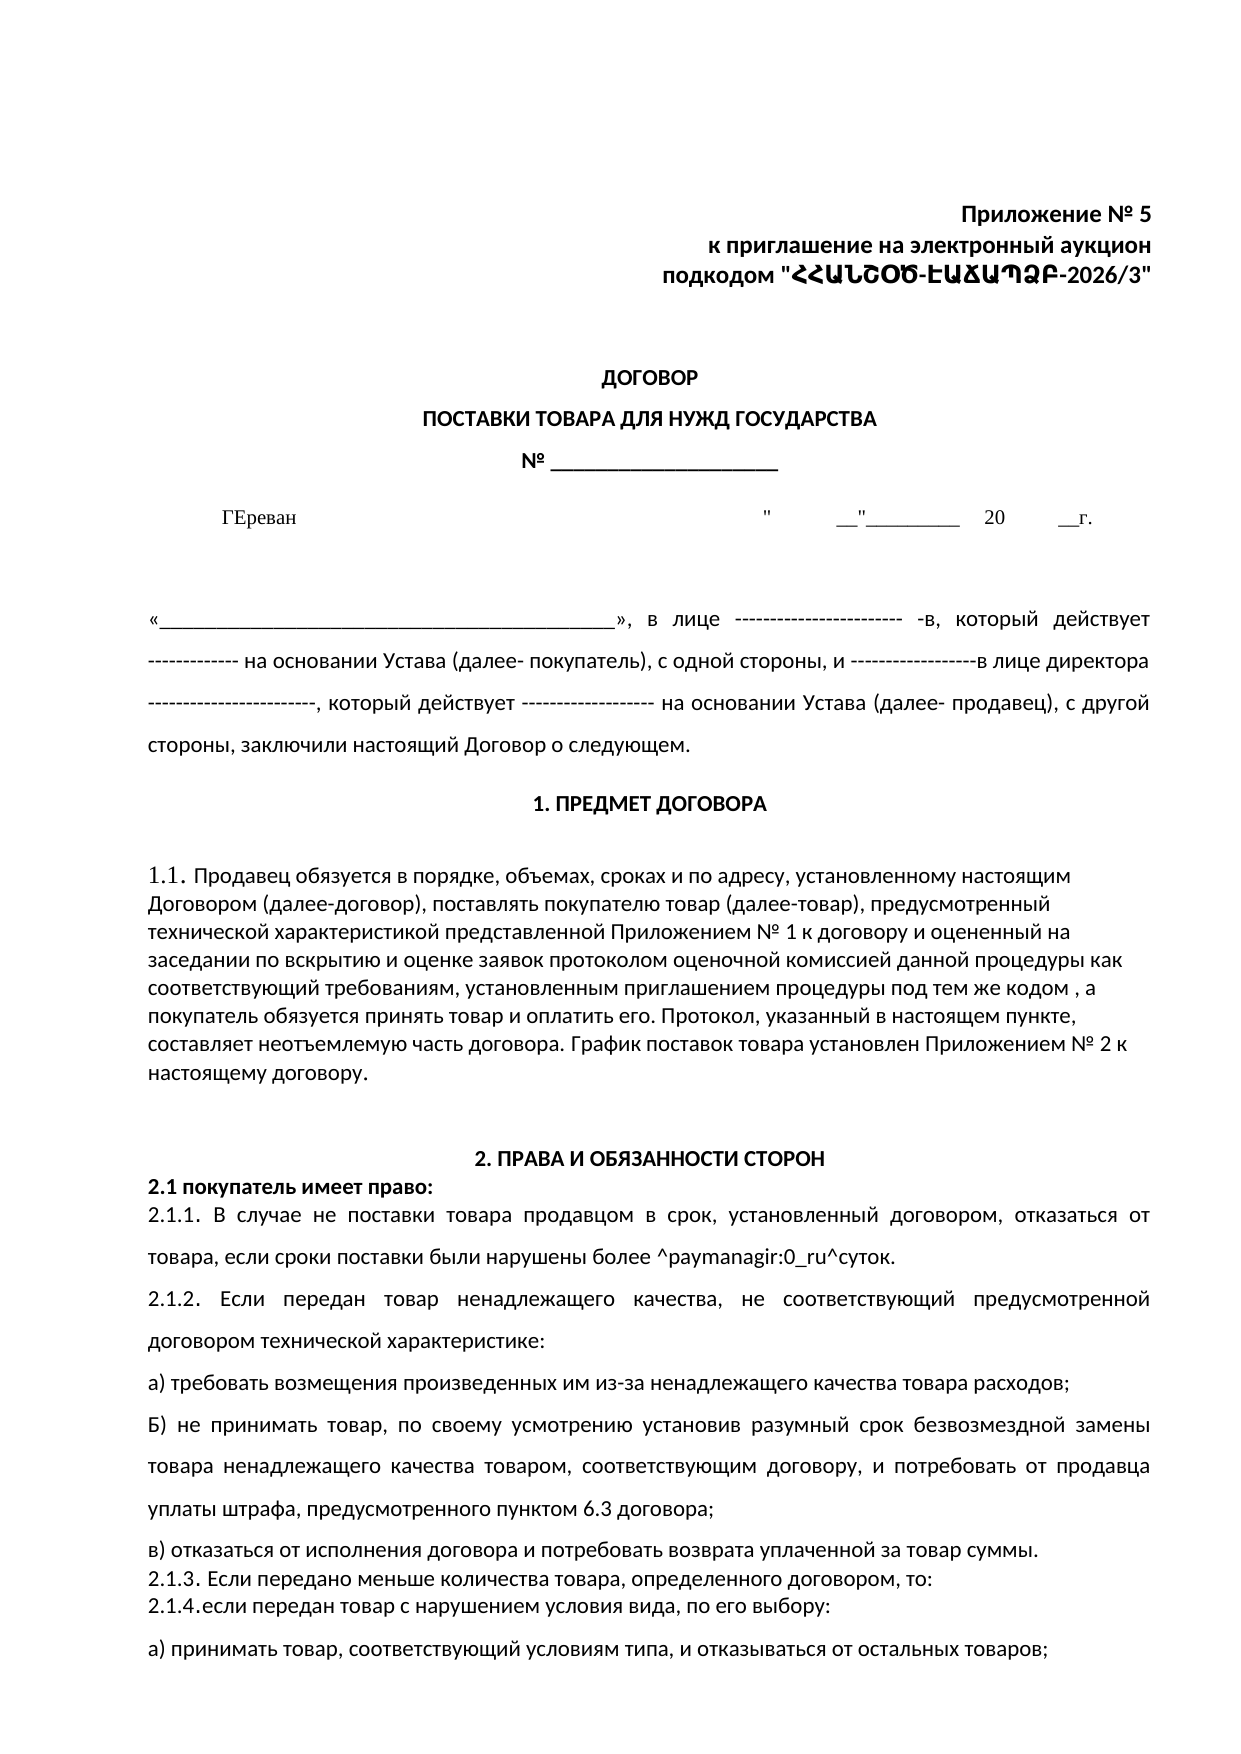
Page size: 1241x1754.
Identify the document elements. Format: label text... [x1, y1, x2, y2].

text к приглашение на электронный аукцион [177, 229, 1152, 259]
list а) требовать возмещения произведенных им из-за ненадлежащего качества товара расходов; [148, 1368, 1152, 1396]
list 2.1.2․ Если передан товар ненадлежащего качества, не соответствующий предусмотренной договором технической характеристике: [148, 1284, 1152, 1354]
text 2.1.3․ Если передано меньше количества товара, определенного договором, то: [148, 1564, 1152, 1592]
text ДОГОВОР [148, 363, 1152, 391]
table_header ГЕреван [136, 505, 620, 546]
text 1. ПРЕДМЕТ ДОГОВОРА [148, 789, 1152, 817]
text «________________________________________», в лице ------------------------ -в, который действует ------------- на основании Устава (далее- покупатель), с одной стороны, и ------------------в лице директора ------------------------, который действует ------------------- на основании Устава (далее- продавец), с другой стороны, заключили настоящий Договор о следующем. [148, 604, 1152, 758]
text 1.1․ Продавец обязуется в порядке, объемах, сроках и по адресу, установленному настоящим Договором (далее-договор), поставлять покупателю товар (далее-товар), предусмотренный технической характеристикой представленной Приложением № 1 к договору и оцененный на заседании по вскрытию и оценке заявок протоколом оценочной комиссией данной процедуры как соответствующий требованиям, установленным приглашением процедуры под тем же кодом , а покупатель обязуется принять товар и оплатить его. Протокол, указанный в настоящем пункте, составляет неотъемлемую часть договора. График поставок товара установлен Приложением № 2 к настоящему договору. [148, 860, 1152, 1087]
text подкодом "ՀՀԱՆՇՕԾ-ԷԱՃԱՊՁԲ-2026/3" [177, 259, 1152, 290]
text в) отказаться от исполнения договора и потребовать возврата уплаченной за товар суммы. [148, 1536, 1152, 1564]
list а) принимать товар, соответствующий условиям типа, и отказываться от остальных товаров; [148, 1634, 1152, 1662]
list 2.1.1․ В случае не поставки товара продавцом в срок, установленный договором, отказаться от товара, если сроки поставки были нарушены более ^paymanagir:0_ru^суток. [148, 1200, 1152, 1270]
text 2.1 покупатель имеет право: [148, 1172, 1152, 1200]
text Приложение № 5 [148, 198, 1152, 229]
text ПОСТАВКИ ТОВАРА ДЛЯ НУЖД ГОСУДАРСТВА [148, 404, 1152, 433]
table_header " __"_________ 20 __г. [620, 505, 1104, 546]
list Б) не принимать товар, по своему усмотрению установив разумный срок безвозмездной замены товара ненадлежащего качества товаром, соответствующим договору, и потребовать от продавца уплаты штрафа, предусмотренного пунктом 6.3 договора; [148, 1410, 1152, 1522]
text № ____________________ [148, 447, 1152, 474]
list 2. ПРАВА И ОБЯЗАННОСТИ СТОРОН [148, 1144, 1152, 1172]
list 2.1.4․если передан товар с нарушением условия вида, по его выбору: [148, 1592, 1152, 1620]
